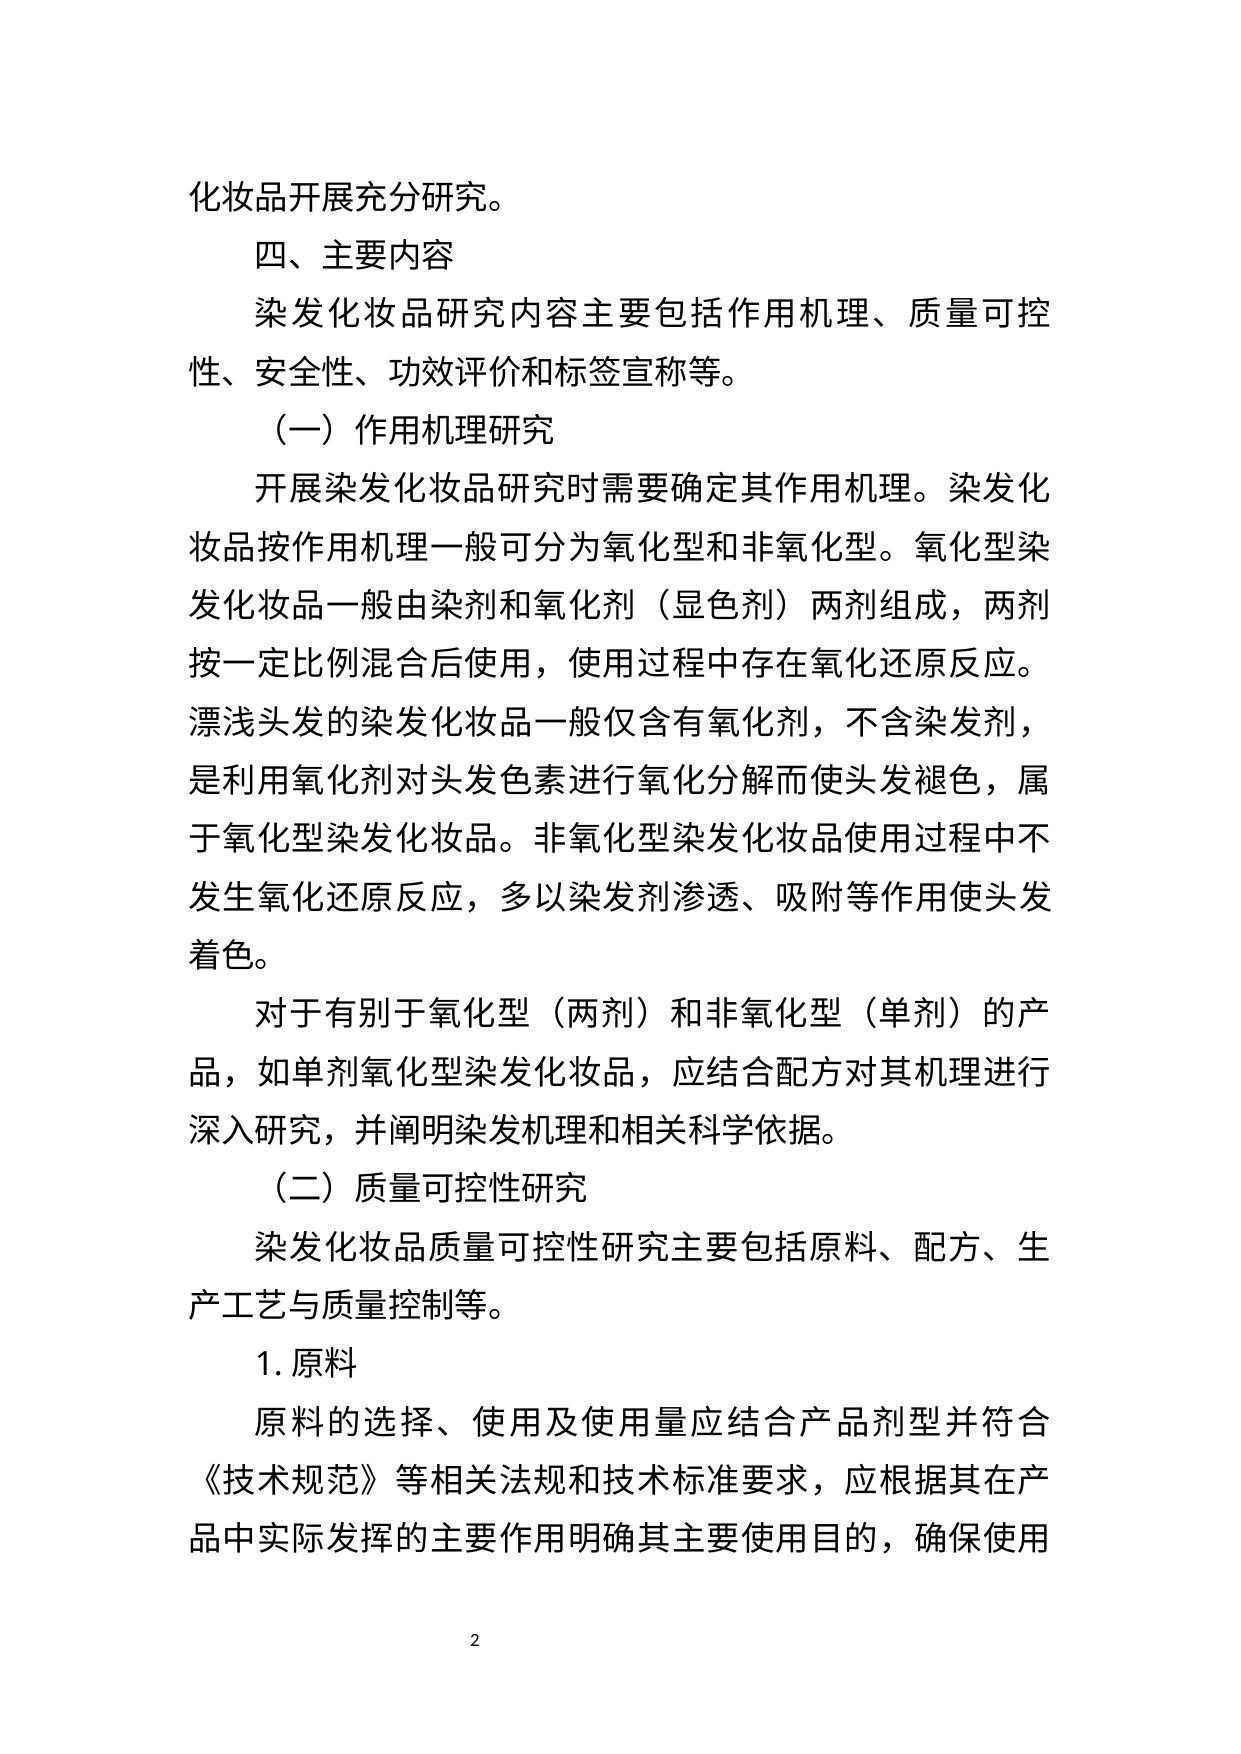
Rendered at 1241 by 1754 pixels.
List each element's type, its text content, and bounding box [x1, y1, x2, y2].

list 主要内容 [188, 221, 1052, 279]
text 染发化妆品质量可控性研究主要包括原料、配方、生产工艺与质量控制等。 [188, 1212, 1052, 1329]
text （一）作用机理研究 [188, 396, 1052, 454]
text （二）质量可控性研究 [188, 1154, 1052, 1212]
text 对于有别于氧化型（两剂）和非氧化型（单剂）的产品，如单剂氧化型染发化妆品，应结合配方对其机理进行深入研究，并阐明染发机理和相关科学依据。 [188, 979, 1052, 1154]
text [188, 1387, 1052, 1562]
text 开展染发化妆品研究时需要确定其作用机理。染发化妆品按作用机理一般可分为氧化型和非氧化型。氧化型染发化妆品一般由染剂和氧化剂（显色剂）两剂组成，两剂按一定比例混合后使用，使用过程中存在氧化还原反应。漂浅头发的染发化妆品一般仅含有氧化剂，不含染发剂，是利用氧化剂对头发色素进行氧化分解而使头发褪色，属于氧化型染发化妆品。非氧化型染发化妆品使用过程中不发生氧化还原反应，多以染发剂渗透、吸附等作用使头发着色。 [188, 454, 1052, 979]
text 染发化妆品研究内容主要包括作用机理、质量可控性、安全性、功效评价和标签宣称等。 [188, 279, 1052, 396]
list 原料 [188, 1329, 1052, 1387]
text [188, 162, 1052, 221]
